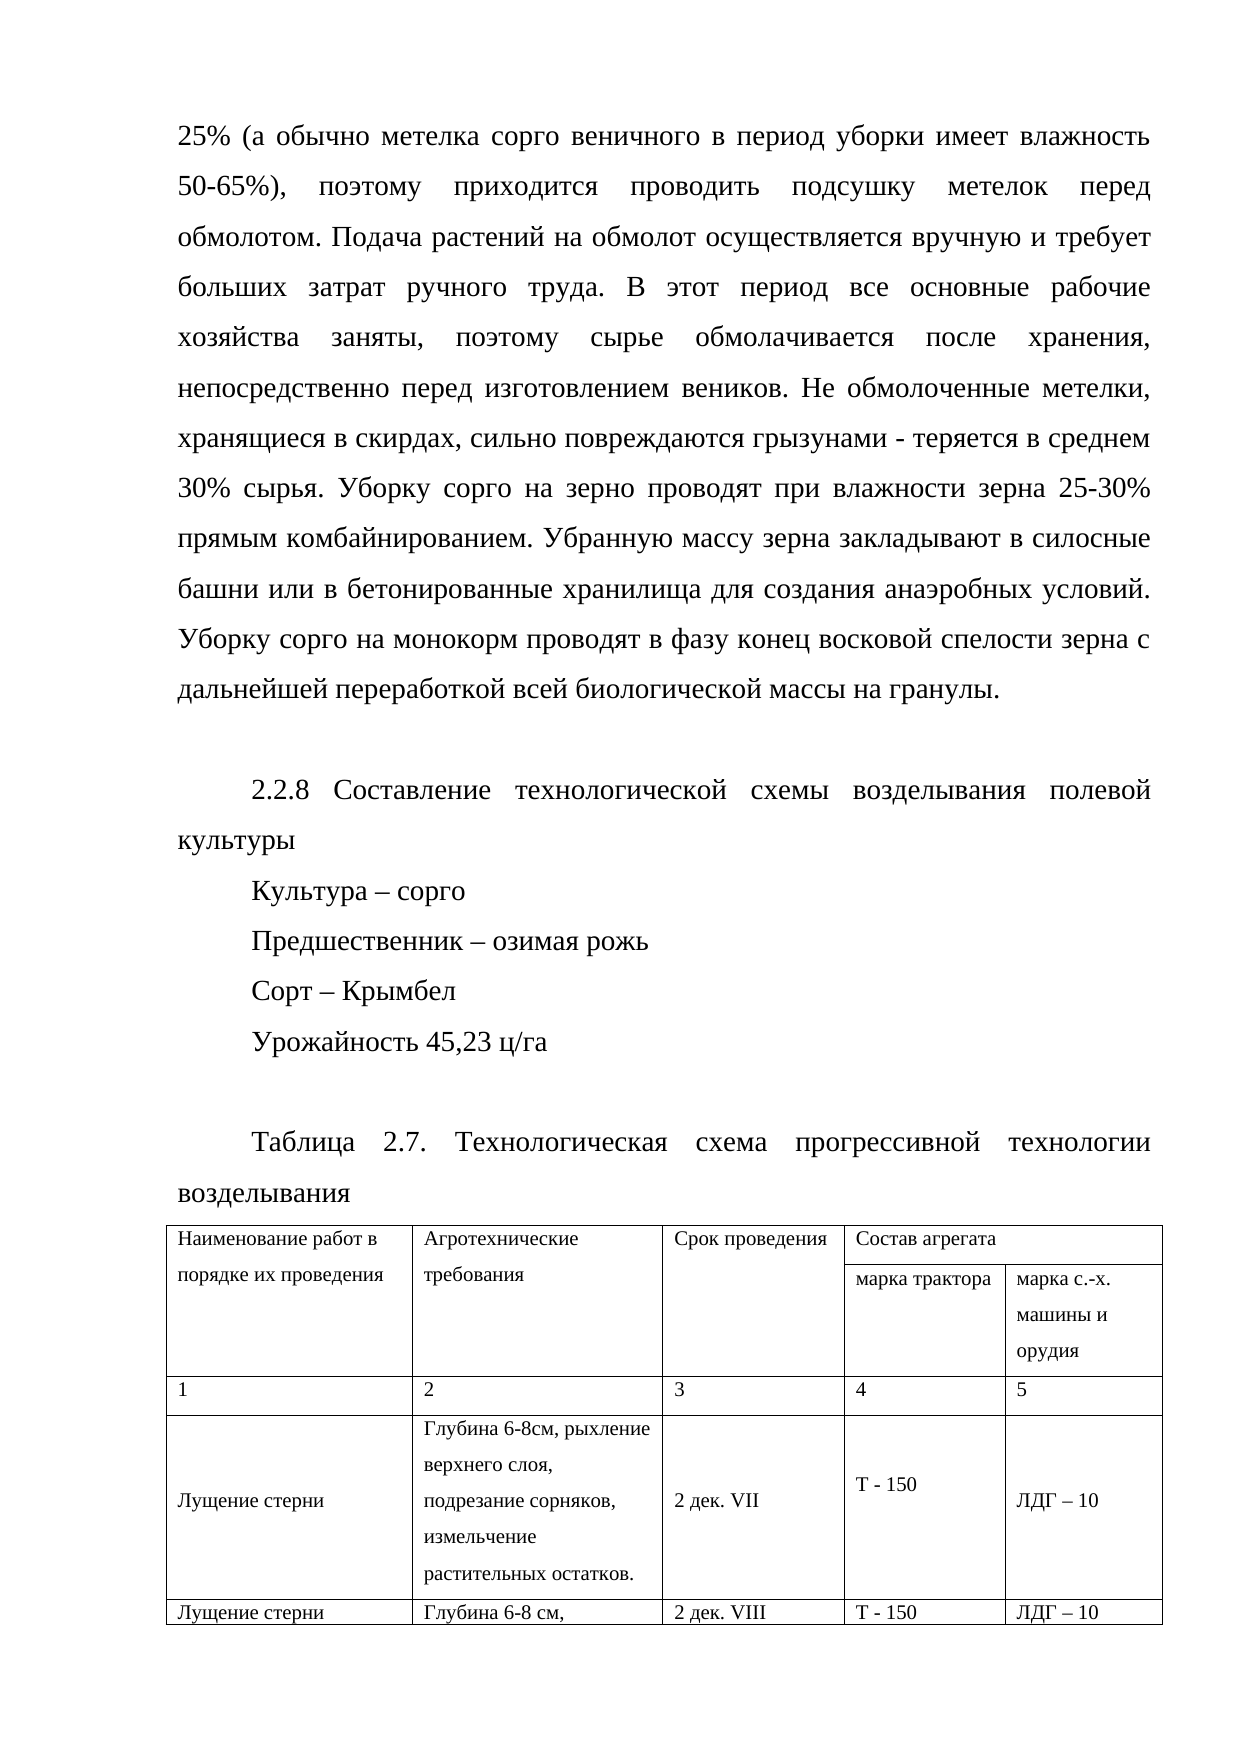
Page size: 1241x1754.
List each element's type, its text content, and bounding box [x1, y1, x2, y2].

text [177, 118, 1152, 705]
table_cell 3 [663, 1377, 844, 1415]
table_cell 5 [1006, 1377, 1162, 1415]
table_cell 2 дек. VII [663, 1416, 844, 1599]
text Культура – сорго [177, 873, 1152, 906]
table_cell Т - 150 [845, 1600, 1005, 1624]
text Таблица 2.7. Технологическая схема прогрессивной технологии возделывания [177, 1124, 1152, 1208]
table_cell Т - 150 [845, 1416, 1005, 1599]
table_header Срок проведения [663, 1226, 844, 1376]
table_cell Глубина 6-8см, рыхление верхнего слоя, подрезание сорняков, измельчение растительных остатков. [413, 1416, 662, 1599]
table_cell ЛДГ – 10 [1006, 1416, 1162, 1599]
table_cell Лущение стерни [167, 1416, 412, 1599]
text 2.2.8 Составление технологической схемы возделывания полевой культуры [177, 772, 1152, 856]
text Предшественник – озимая рожь [177, 923, 1152, 957]
table_cell марка с.-х. машины и орудия [1006, 1265, 1162, 1376]
text Урожайность 45,23 ц/га [177, 1024, 1152, 1057]
text Сорт – Крымбел [177, 973, 1152, 1007]
table_cell 2 дек. VIII [663, 1600, 844, 1624]
table_header Агротехнические требования [413, 1226, 662, 1376]
table_cell ЛДГ – 10 [1006, 1600, 1162, 1624]
table_cell Лущение стерни [167, 1600, 412, 1624]
table_header Состав агрегата [845, 1226, 1162, 1264]
table_cell марка трактора [845, 1265, 1005, 1376]
table_cell 2 [413, 1377, 662, 1415]
table_header Наименование работ в порядке их проведения [167, 1226, 412, 1376]
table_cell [413, 1600, 662, 1624]
table_cell 1 [167, 1377, 412, 1415]
table_cell 4 [845, 1377, 1005, 1415]
